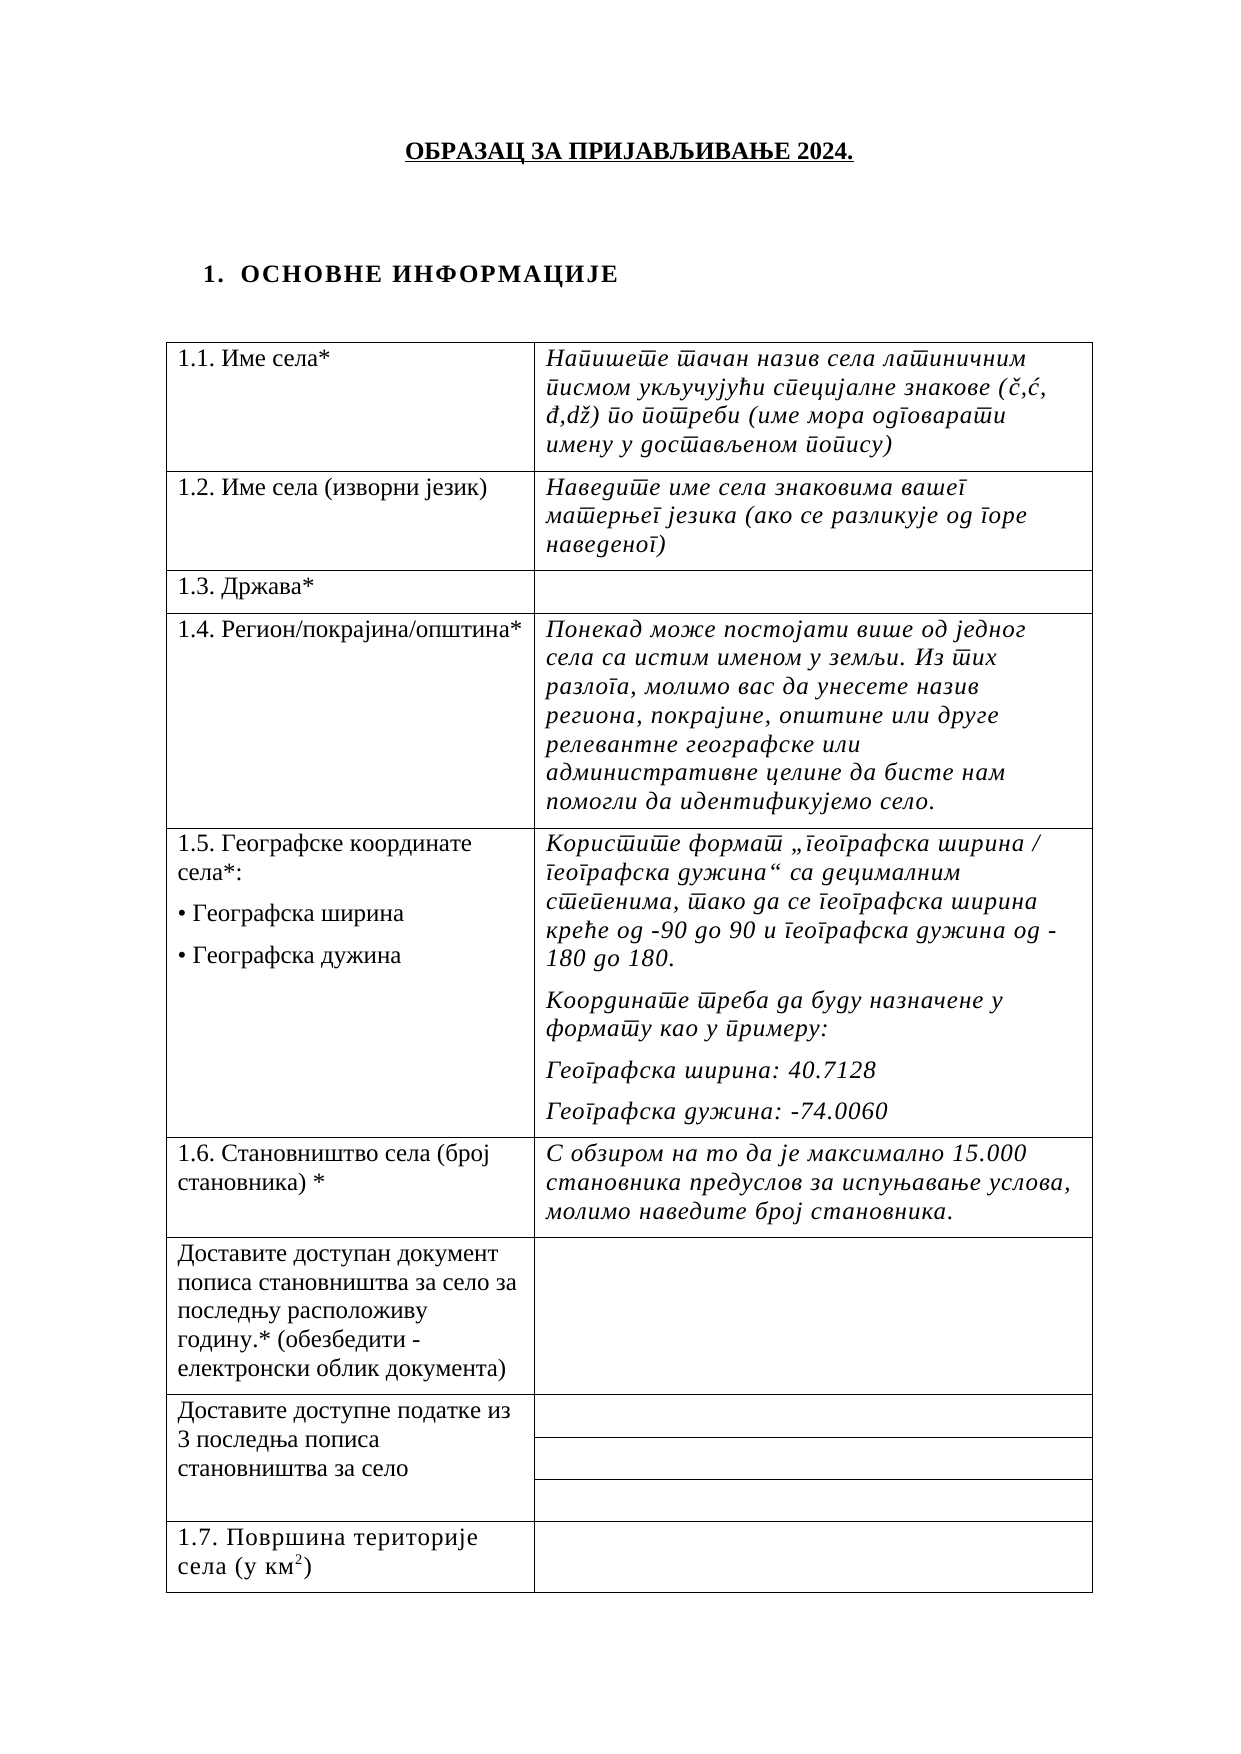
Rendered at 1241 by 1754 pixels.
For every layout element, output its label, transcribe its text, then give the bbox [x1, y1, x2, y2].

table_cell [535, 1395, 1092, 1437]
table_header Напишете тачан назив села латиничним писмом укључујући специјалне знакове (č,ć, đ,dž) по потреби (име мора одговарати имену у достављеном попису) [535, 343, 1092, 471]
table_cell Доставите доступан документ пописа становништва за село за последњу расположиву годину.* (обезбедити - електронски облик документа) [167, 1238, 534, 1394]
table_cell [535, 1480, 1092, 1521]
table_cell 1.3. Држава* [167, 571, 534, 613]
table_cell 1.4. Регион/покрајина/општина* [167, 614, 534, 827]
text ОБРАЗАЦ ЗА ПРИЈАВЉИВАЊЕ 2024. [165, 136, 1092, 164]
table_cell [535, 1238, 1092, 1394]
table_cell 1.2. Име села (изворни језик) [167, 472, 534, 570]
table_cell Доставите доступне податке из 3 последња пописа становништва за село [167, 1395, 534, 1521]
table_cell Наведите име села знаковима вашег матерњег језика (ако се разликује од горе наведеног) [535, 472, 1092, 570]
table_cell [535, 571, 1092, 613]
table_cell [535, 1438, 1092, 1479]
table_cell С обзиром на то да је максимално 15.000 становника предуслов за испуњавање услова, молимо наведите број становника. [535, 1138, 1092, 1237]
table_cell [535, 1522, 1092, 1592]
table_cell 1.7. Површина територије села (у км2) [167, 1522, 534, 1592]
list ОСНОВНЕ ИНФОРМАЦИЈЕ [203, 259, 1092, 288]
table_cell Kористите формат „географска ширина / географска дужина“ са децималним степенима, тако да се географска ширина креће од -90 до 90 и географска дужина од -180 до 180. Kоординате треба да буду назначене у формату као у примеру: Географска ширина: 40.7128 Географска дужина: -74.0060 [535, 829, 1092, 1137]
table_cell 1.6. Становништво села (број становника) * [167, 1138, 534, 1237]
table_cell 1.5. Географске координате села*: • Географска ширина • Географска дужина [167, 829, 534, 1137]
table_cell Понекад може постојати више од једног села са истим именом у земљи. Из тих разлога, молимо вас да унесете назив региона, покрајине, општине или друге релевантне географске или административне целине да бисте нам помогли да идентификујемо село. [535, 614, 1092, 827]
table_header 1.1. Име села* [167, 343, 534, 471]
